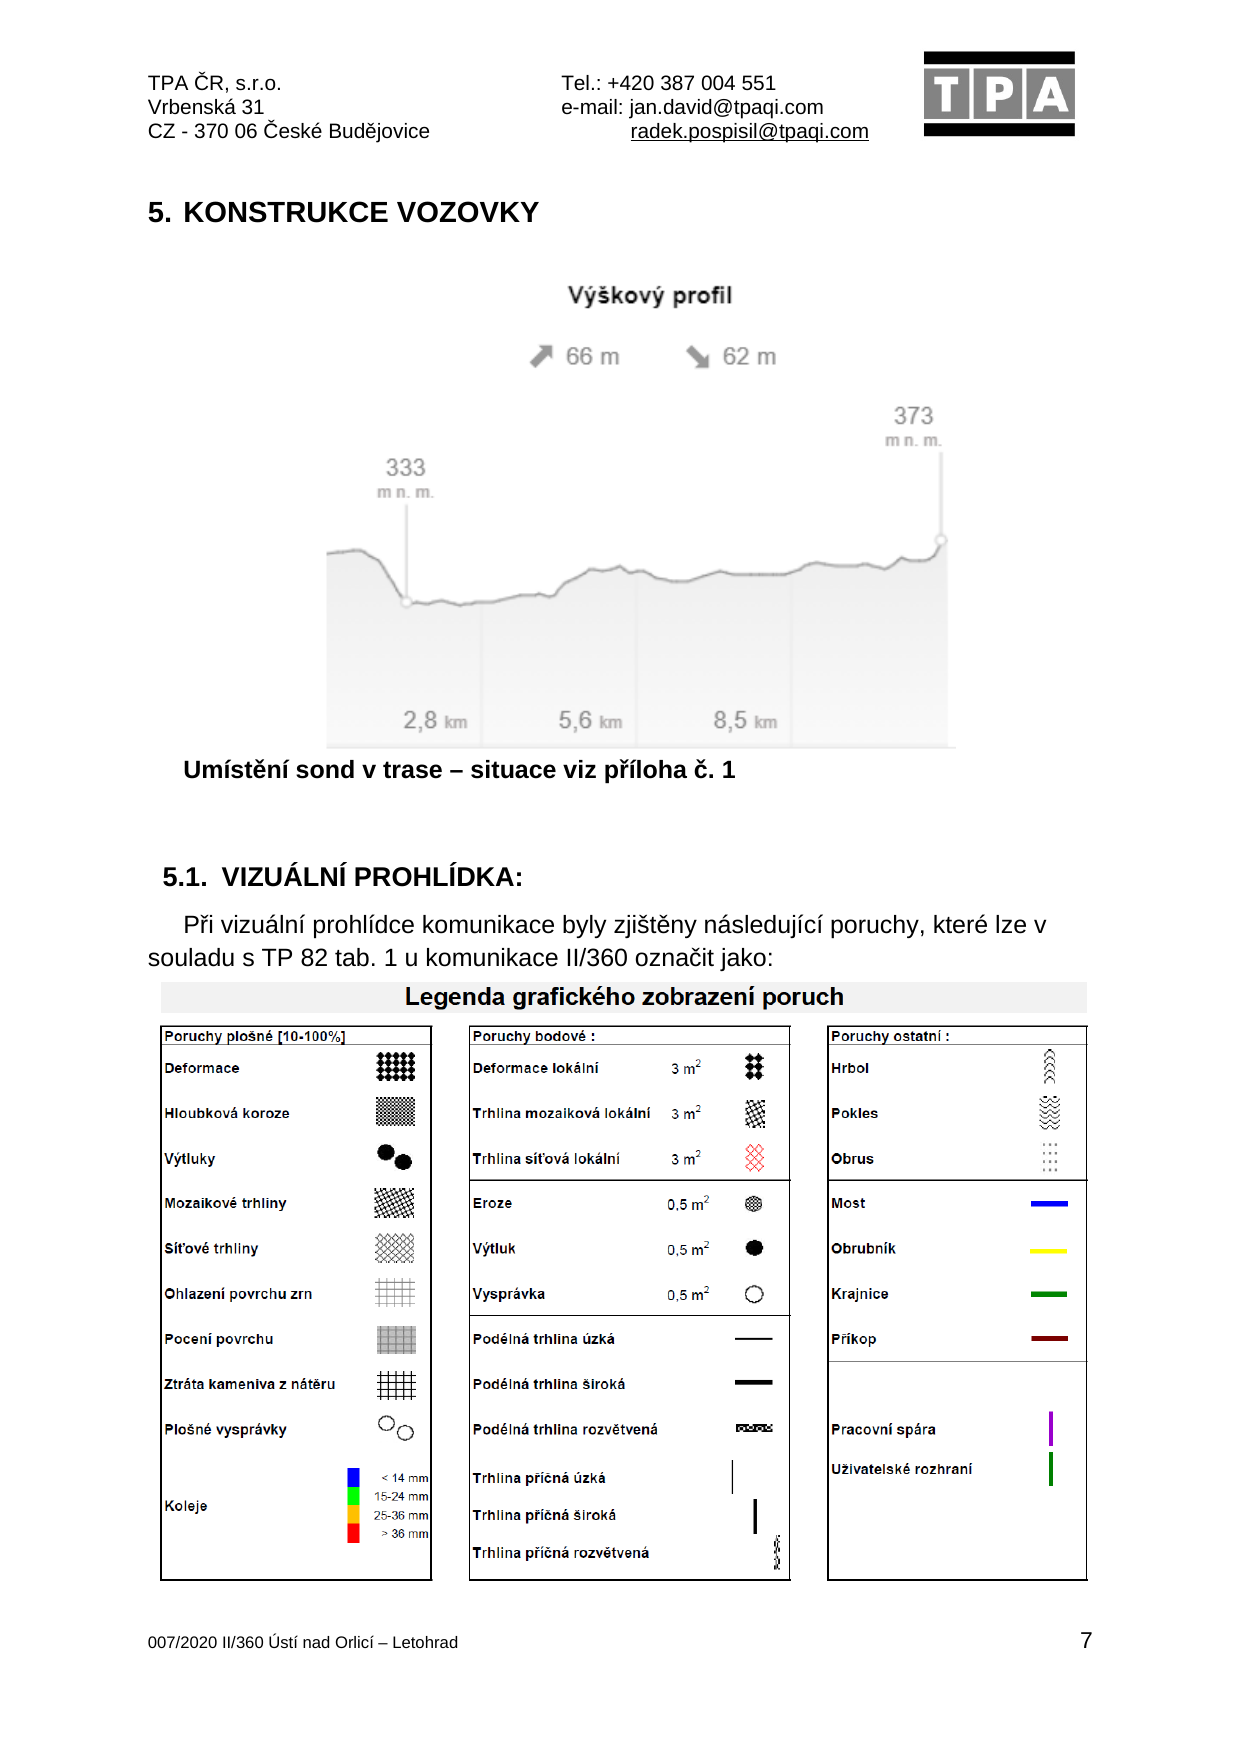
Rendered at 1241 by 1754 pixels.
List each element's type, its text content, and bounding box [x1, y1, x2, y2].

picture [147, 975, 1108, 1589]
subtitle VIZUÁLNÍ PROHLÍDKA: [162, 861, 1093, 892]
text Umístění sond v trase – situace viz příloha č. 1 [148, 755, 1093, 784]
text Při vizuální prohlídce komunikace byly zjištěny následující poruchy, které lze v souladu s TP 82 tab. 1 u komunikace II/360 označit jako: [148, 909, 1093, 971]
picture [910, 38, 1088, 149]
subtitle KONSTRUKCE VOZOVKY [148, 195, 1093, 229]
picture [319, 267, 956, 752]
